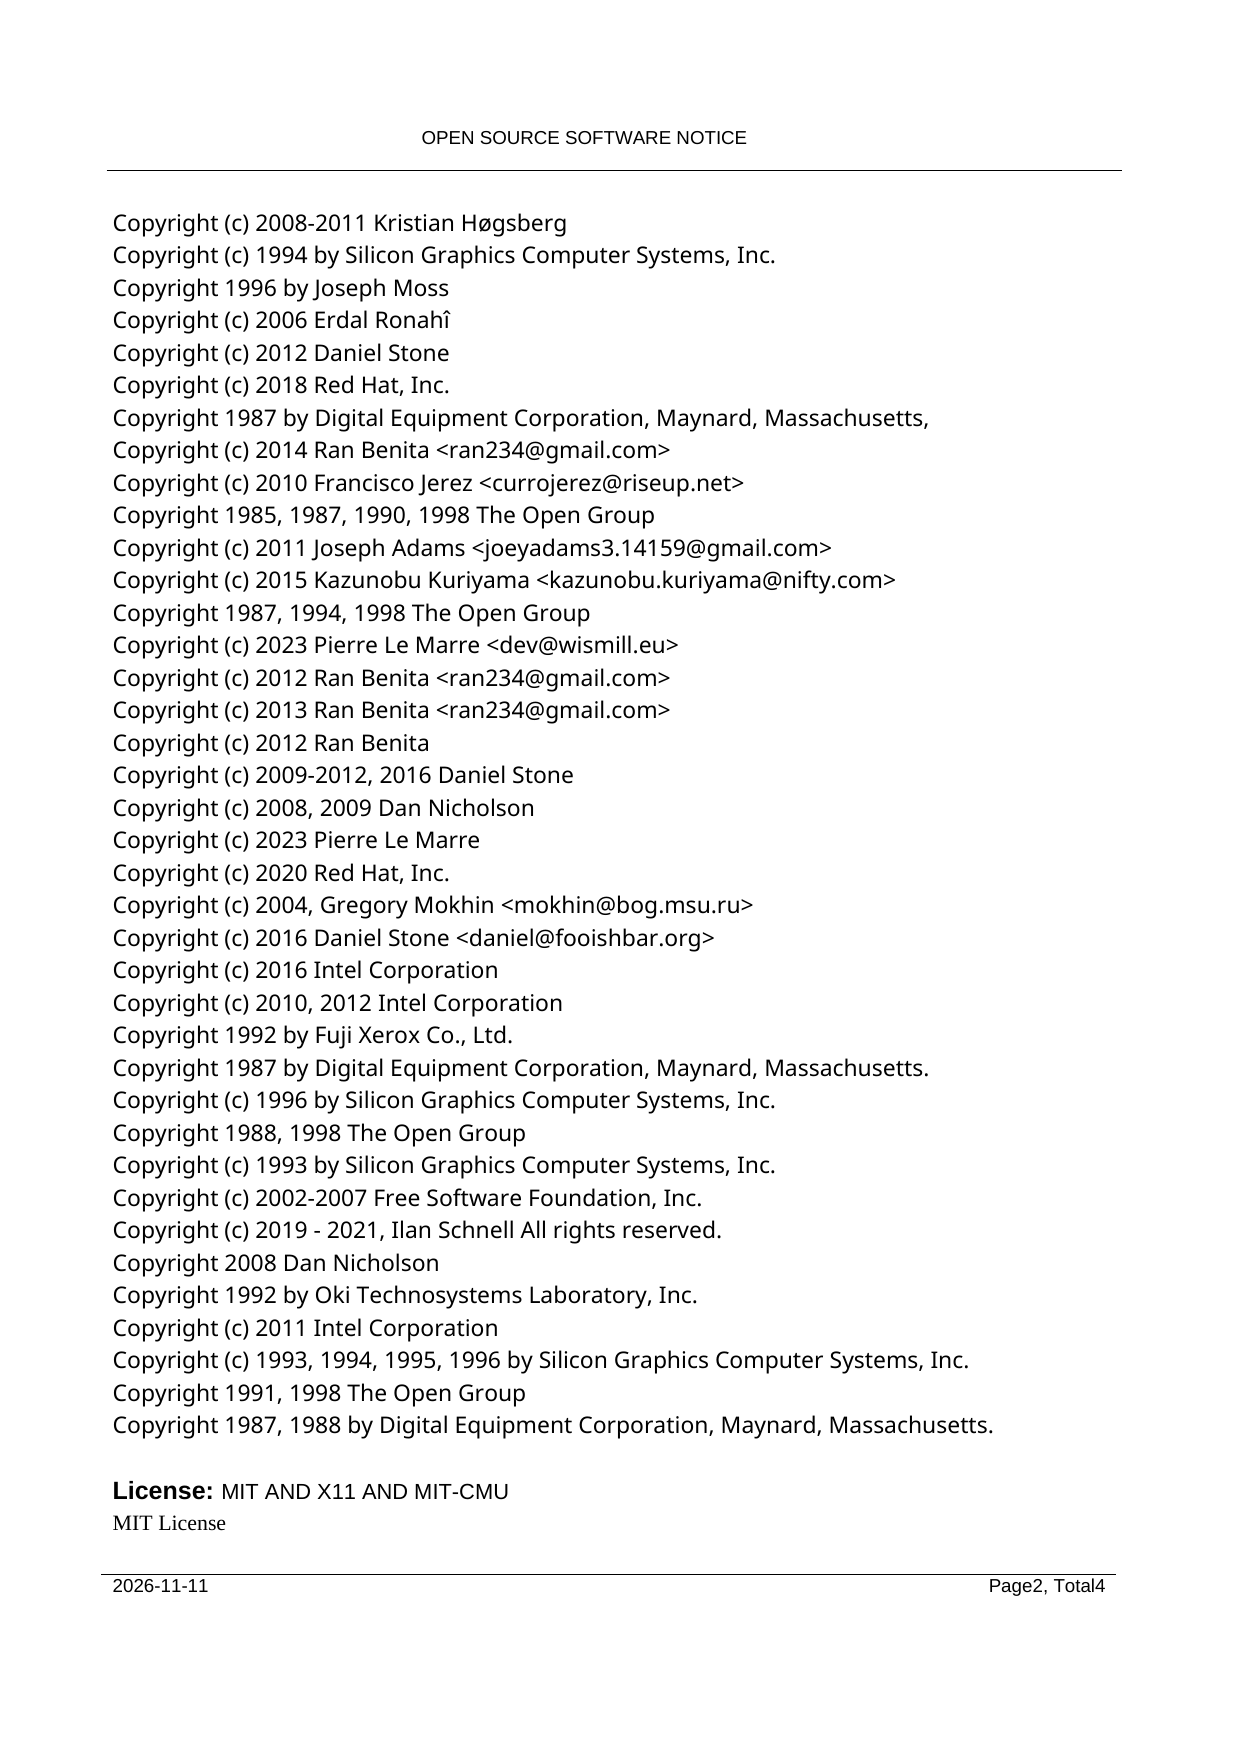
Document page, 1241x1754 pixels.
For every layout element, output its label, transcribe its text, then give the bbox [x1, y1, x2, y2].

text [112, 206, 1128, 1474]
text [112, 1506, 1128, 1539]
text License: MIT AND X11 AND MIT-CMU [112, 1474, 1128, 1506]
